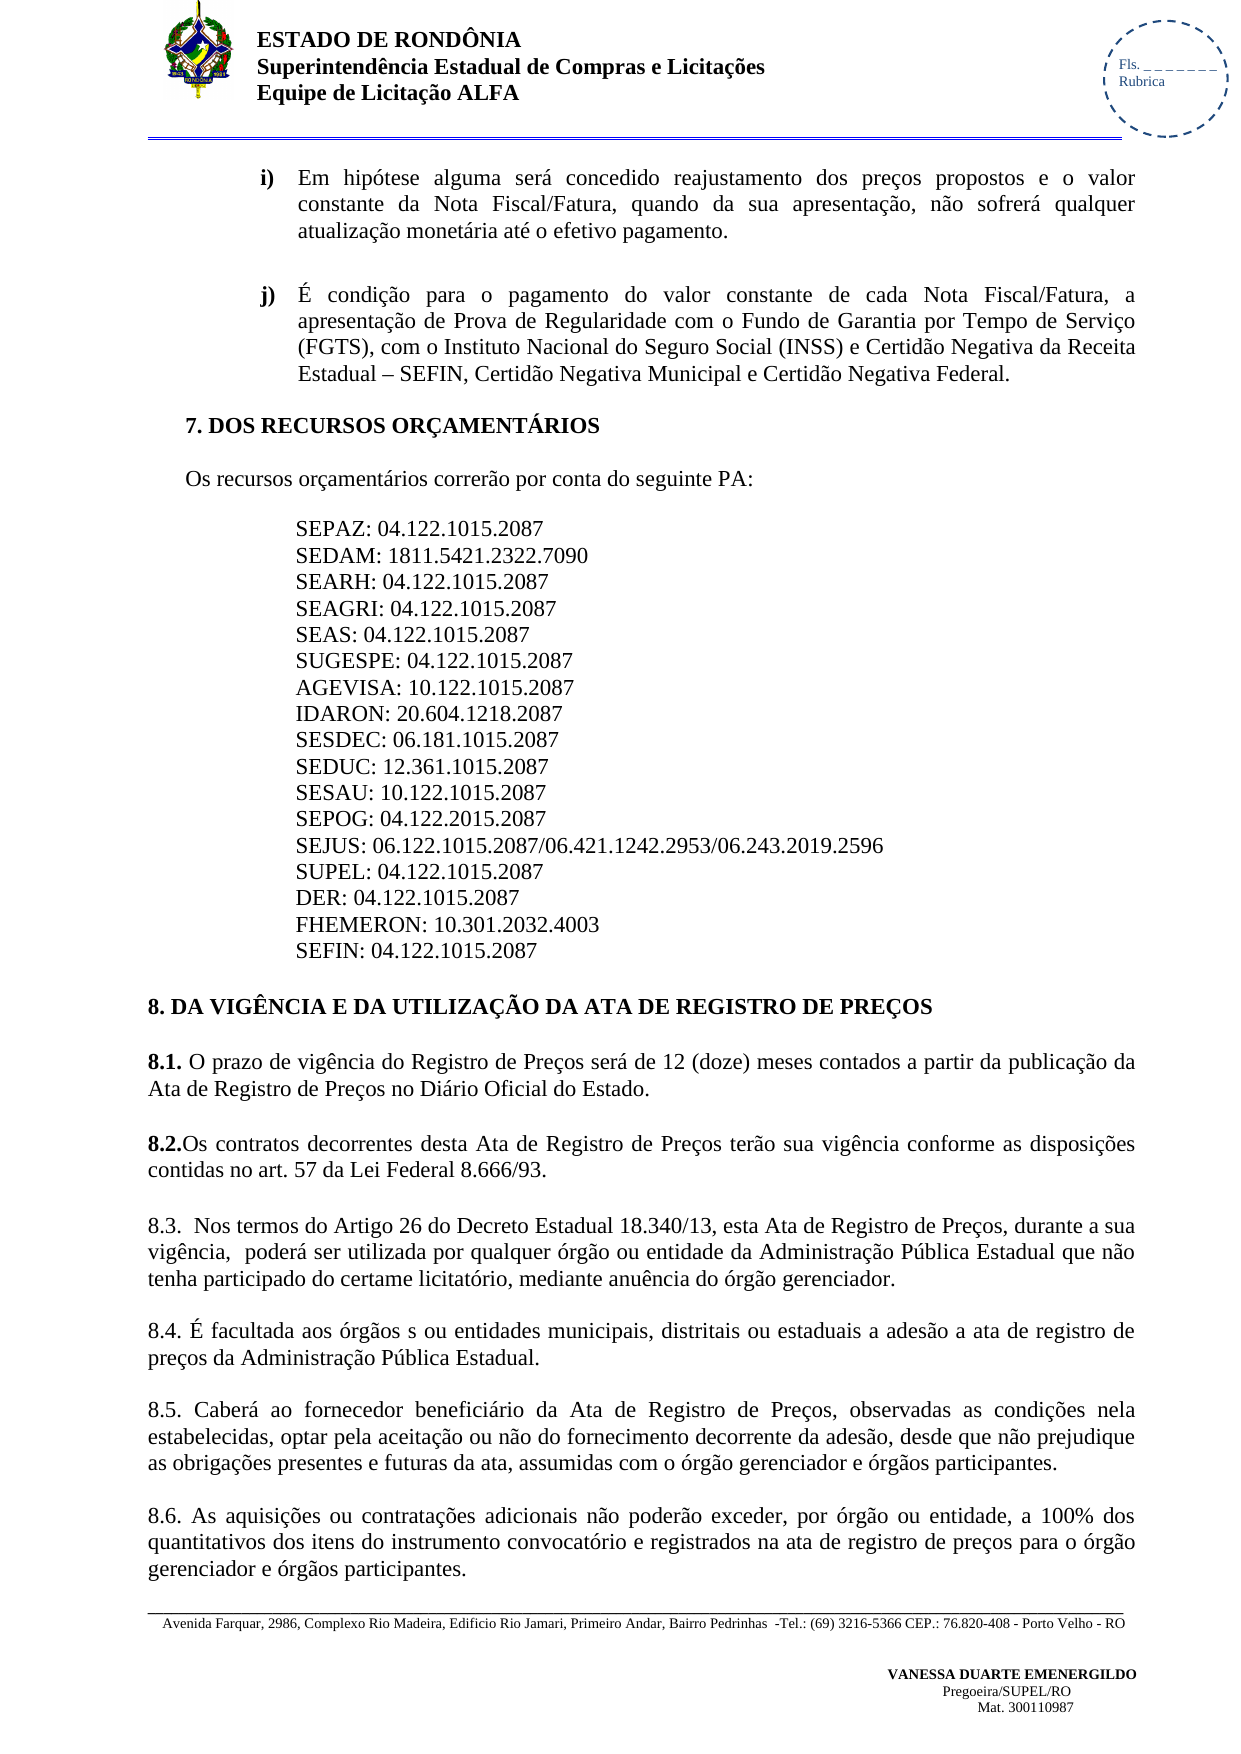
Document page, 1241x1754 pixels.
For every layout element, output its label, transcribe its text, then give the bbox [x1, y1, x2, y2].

text SEJUS: 06.122.1015.2087/06.421.1242.2953/06.243.2019.2596 [148, 832, 1137, 858]
text SESAU: 10.122.1015.2087 [148, 779, 1137, 805]
text 7. DOS RECURSOS ORÇAMENTÁRIOS [185, 412, 1137, 439]
text SUGESPE: 04.122.1015.2087 [148, 647, 1137, 674]
text SUPEL: 04.122.1015.2087 [148, 858, 1137, 884]
text 8.1. O prazo de vigência do Registro de Preços será de 12 (doze) meses contados a partir da publicação da Ata de Registro de Preços no Diário Oficial do Estado. [148, 1048, 1137, 1101]
text SEPAZ: 04.122.1015.2087 [148, 516, 1137, 542]
text IDARON: 20.604.1218.2087 [148, 700, 1137, 726]
text 8. DA VIGÊNCIA E DA UTILIZAÇÃO DA ATA DE REGISTRO DE PREÇOS [148, 993, 1137, 1019]
text 8.2.Os contratos decorrentes desta Ata de Registro de Preços terão sua vigência conforme as disposições contidas no art. 57 da Lei Federal 8.666/93. [148, 1130, 1137, 1183]
text 8.5. Caberá ao fornecedor beneficiário da Ata de Registro de Preços, observadas as condições nela estabelecidas, optar pela aceitação ou não do fornecimento decorrente da adesão, desde que não prejudique as obrigações presentes e futuras da ata, assumidas com o órgão gerenciador e órgãos participantes. [148, 1396, 1137, 1476]
text SEAS: 04.122.1015.2087 [148, 621, 1137, 647]
text 8.3. Nos termos do Artigo 26 do Decreto Estadual 18.340/13, esta Ata de Registro de Preços, durante a sua vigência, poderá ser utilizada por qualquer órgão ou entidade da Administração Pública Estadual que não tenha participado do certame licitatório, mediante anuência do órgão gerenciador. [148, 1212, 1137, 1291]
text SEARH: 04.122.1015.2087 [148, 568, 1137, 594]
text SEDUC: 12.361.1015.2087 [148, 753, 1137, 779]
picture [162, 0, 235, 100]
text FHEMERON: 10.301.2032.4003 [148, 911, 1137, 937]
text SESDEC: 06.181.1015.2087 [148, 726, 1137, 753]
text SEAGRI: 04.122.1015.2087 [148, 594, 1137, 621]
list Em hipótese alguma será concedido reajustamento dos preços propostos e o valor constante da Nota Fiscal/Fatura, quando da sua apresentação, não sofrerá qualquer atualização monetária até o efetivo pagamento. [260, 164, 1137, 243]
list É condição para o pagamento do valor constante de cada Nota Fiscal/Fatura, a apresentação de Prova de Regularidade com o Fundo de Garantia por Tempo de Serviço (FGTS), com o Instituto Nacional do Seguro Social (INSS) e Certidão Negativa da Receita Estadual – SEFIN, Certidão Negativa Municipal e Certidão Negativa Federal. [260, 281, 1137, 386]
text AGEVISA: 10.122.1015.2087 [148, 674, 1137, 700]
text 8.6. As aquisições ou contratações adicionais não poderão exceder, por órgão ou entidade, a 100% dos quantitativos dos itens do instrumento convocatório e registrados na ata de registro de preços para o órgão gerenciador e órgãos participantes. [148, 1502, 1137, 1581]
text 8.4. É facultada aos órgãos s ou entidades municipais, distritais ou estaduais a adesão a ata de registro de preços da Administração Pública Estadual. [148, 1317, 1137, 1370]
text SEDAM: 1811.5421.2322.7090 [148, 542, 1137, 568]
text SEFIN: 04.122.1015.2087 [148, 937, 1137, 963]
text DER: 04.122.1015.2087 [148, 884, 1137, 911]
text Os recursos orçamentários correrão por conta do seguinte PA: [185, 465, 1137, 491]
text SEPOG: 04.122.2015.2087 [148, 805, 1137, 832]
